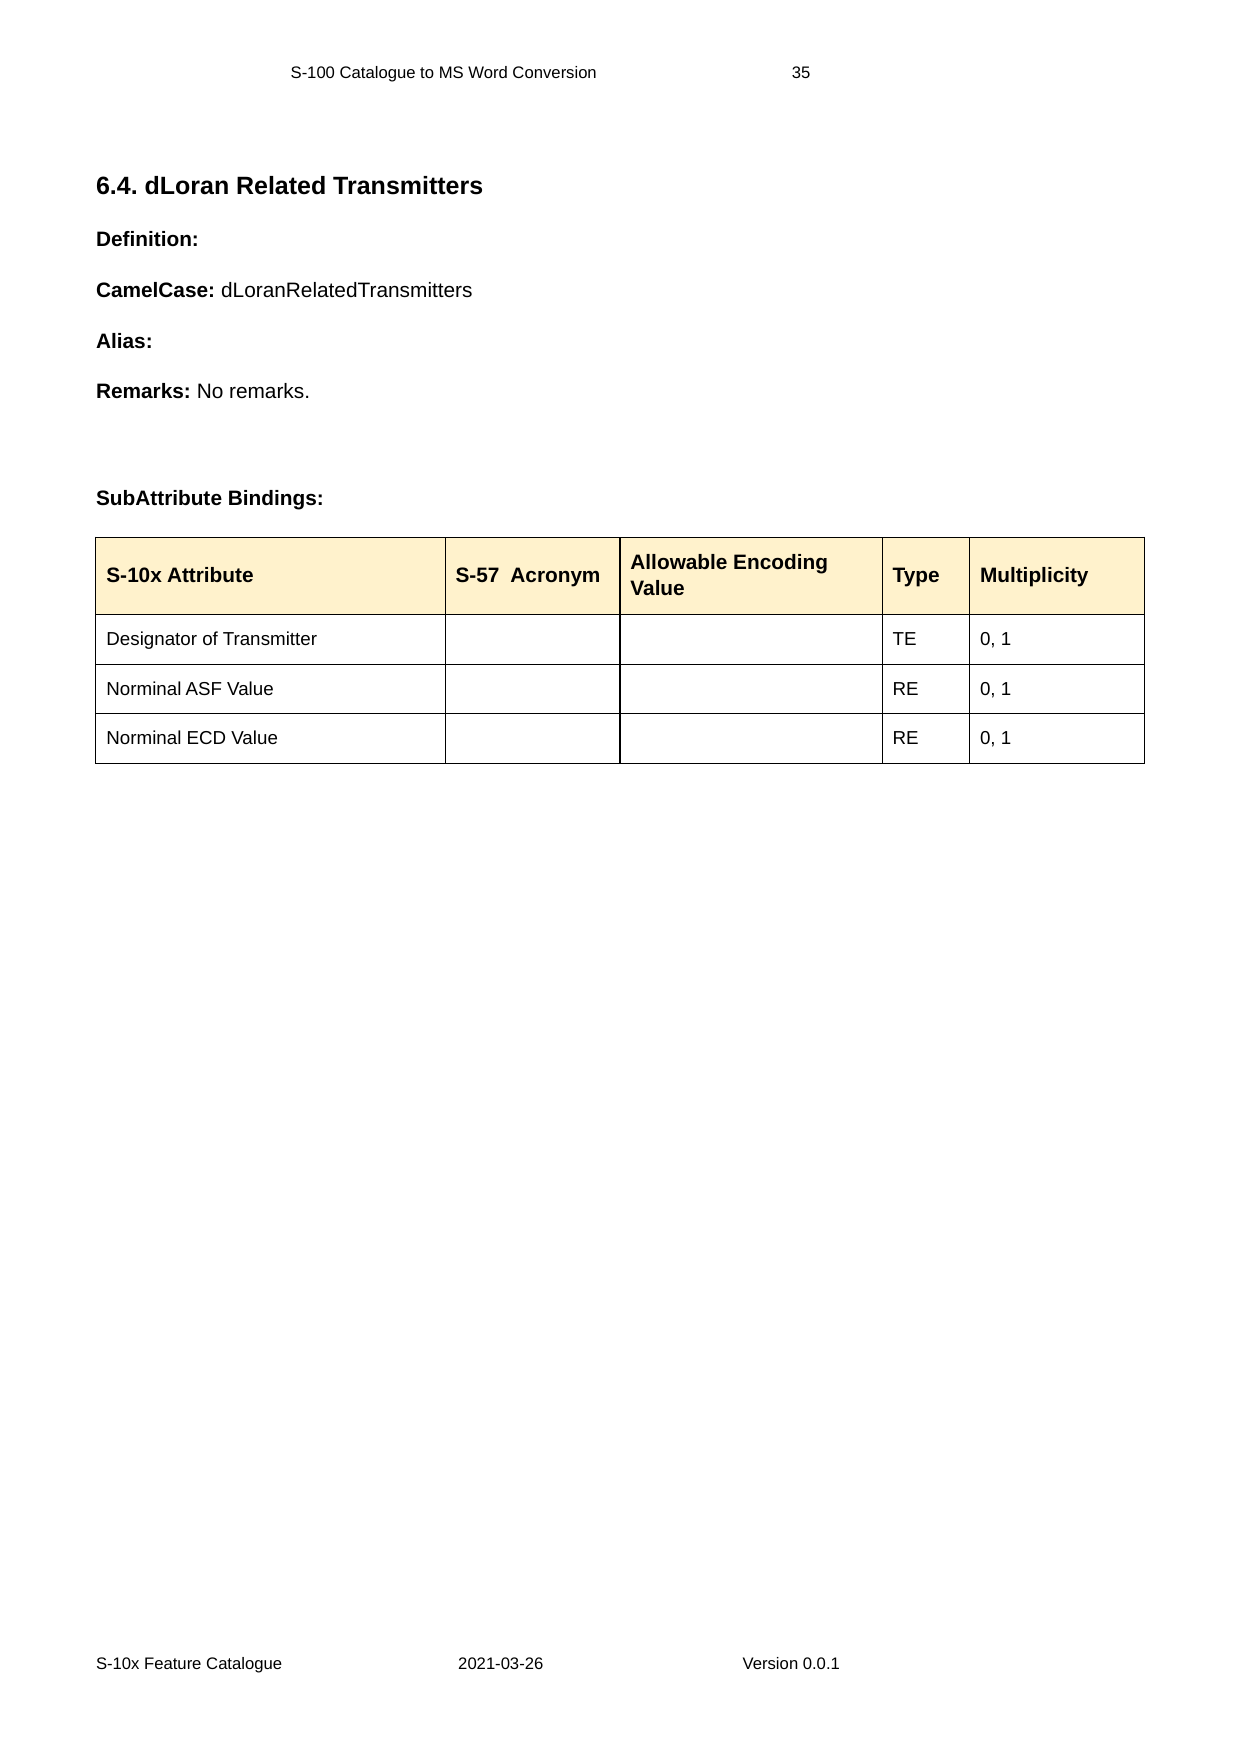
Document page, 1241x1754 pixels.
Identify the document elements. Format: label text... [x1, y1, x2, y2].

text 6.4. dLoran Related Transmitters [96, 171, 1144, 199]
table_header Multiplicity [970, 538, 1144, 614]
table_header Type [883, 538, 969, 614]
table_cell Norminal ECD Value [96, 714, 445, 763]
table_cell [446, 615, 619, 664]
table_cell [621, 615, 882, 664]
table_cell Norminal ASF Value [96, 665, 445, 713]
table_header S-57 Acronym [446, 538, 619, 614]
table_header S-10x Attribute [96, 538, 445, 614]
table_cell [621, 714, 882, 763]
table_cell 0, 1 [970, 665, 1144, 713]
table_cell TE [883, 615, 969, 664]
table_cell [621, 665, 882, 713]
table_cell 0, 1 [970, 615, 1144, 664]
table_cell [446, 714, 619, 763]
table_cell 0, 1 [970, 714, 1144, 763]
table_header Allowable Encoding Value [621, 538, 882, 614]
table_cell RE [883, 665, 969, 713]
table_cell [446, 665, 619, 713]
text SubAttribute Bindings: [96, 486, 1144, 510]
table_cell RE [883, 714, 969, 763]
table_cell Designator of Transmitter [96, 615, 445, 664]
text Alias: [96, 328, 1144, 352]
text Remarks: No remarks. [96, 379, 1144, 403]
text CamelCase: dLoranRelatedTransmitters [96, 278, 1144, 302]
text Definition: [96, 227, 1144, 251]
